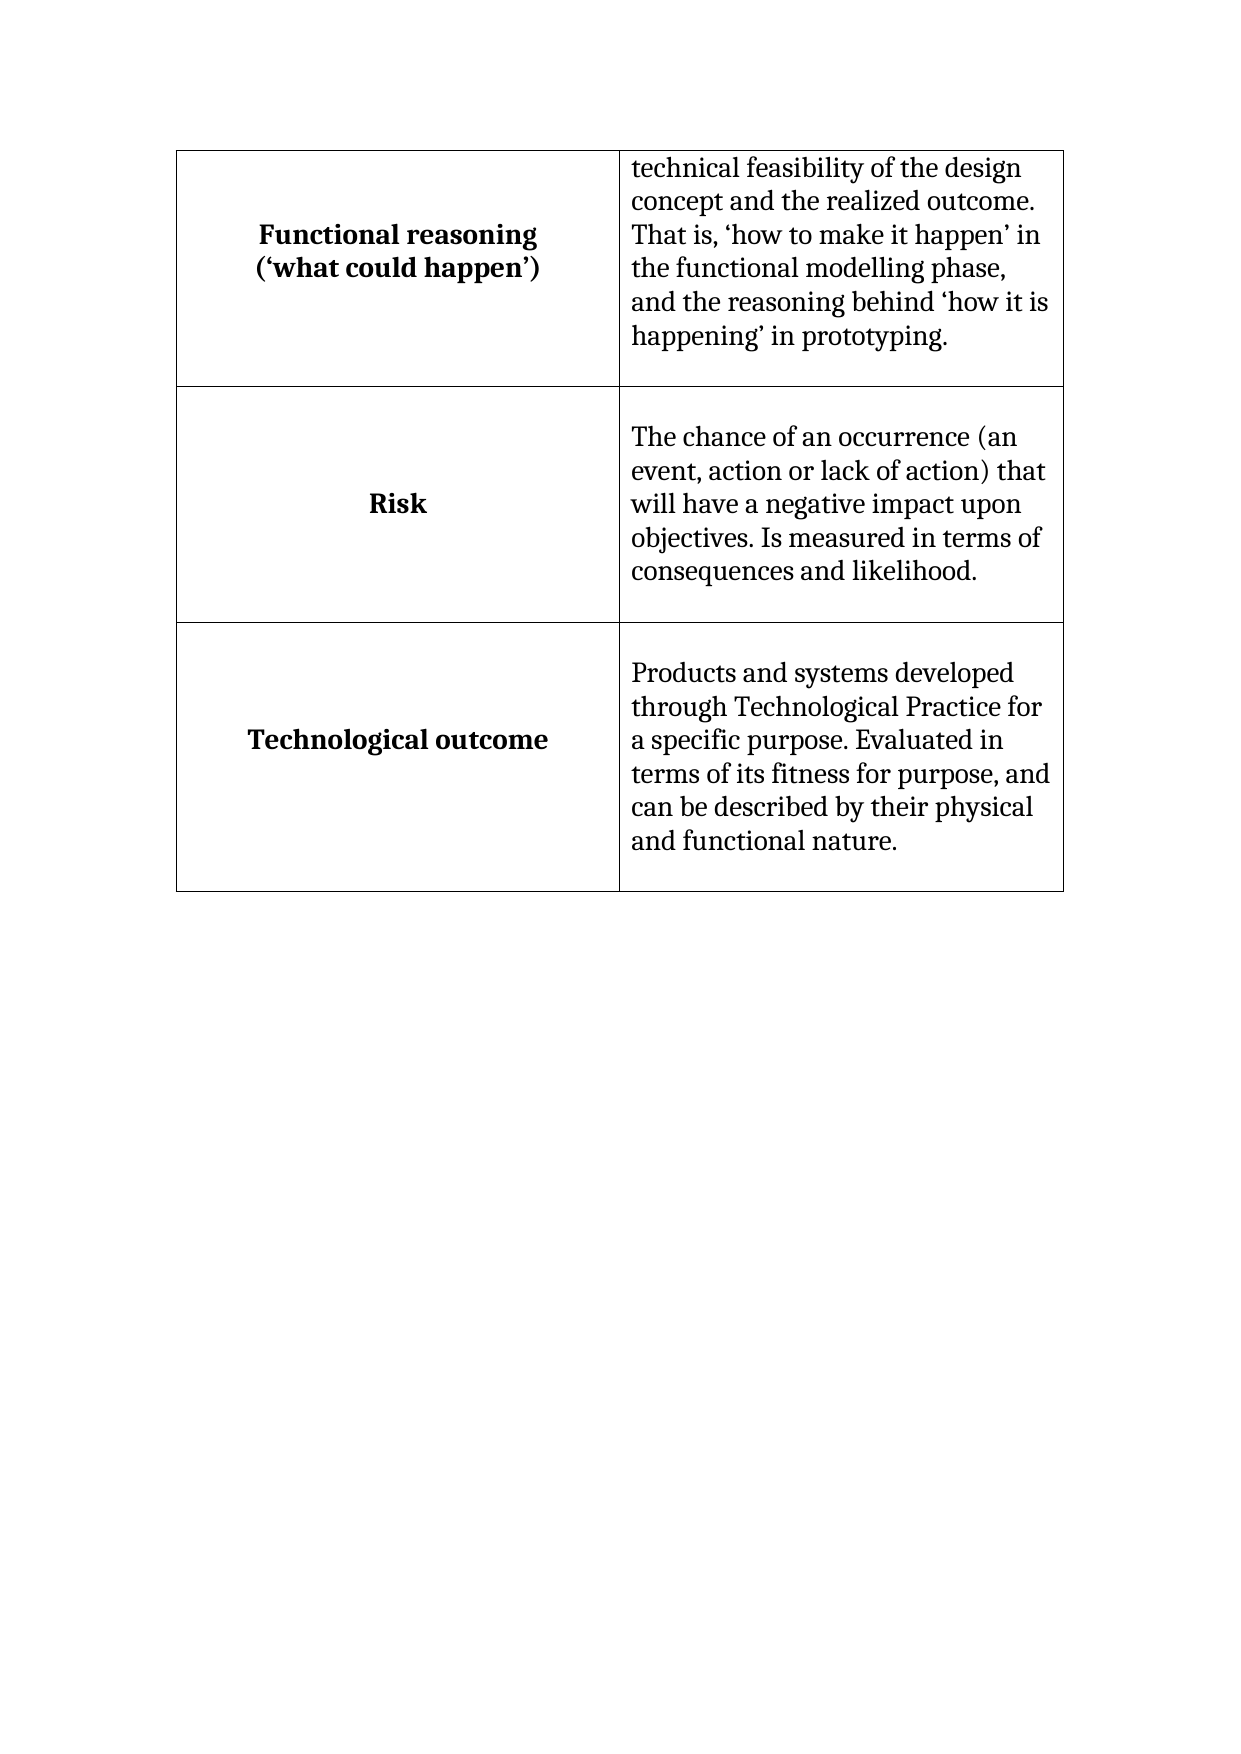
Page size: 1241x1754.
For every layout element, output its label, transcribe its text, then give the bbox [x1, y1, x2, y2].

table_cell The chance of an occurrence (an event, action or lack of action) that will have a negative impact upon objectives. Is measured in terms of consequences and likelihood. [620, 387, 1063, 622]
table_cell Products and systems developed through Technological Practice for a specific purpose. Evaluated in terms of its fitness for purpose, and can be described by their physical and functional nature. [620, 623, 1063, 891]
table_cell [620, 151, 1063, 386]
table_cell Technological outcome [177, 623, 619, 891]
table_cell Risk [177, 387, 619, 622]
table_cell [177, 151, 619, 386]
